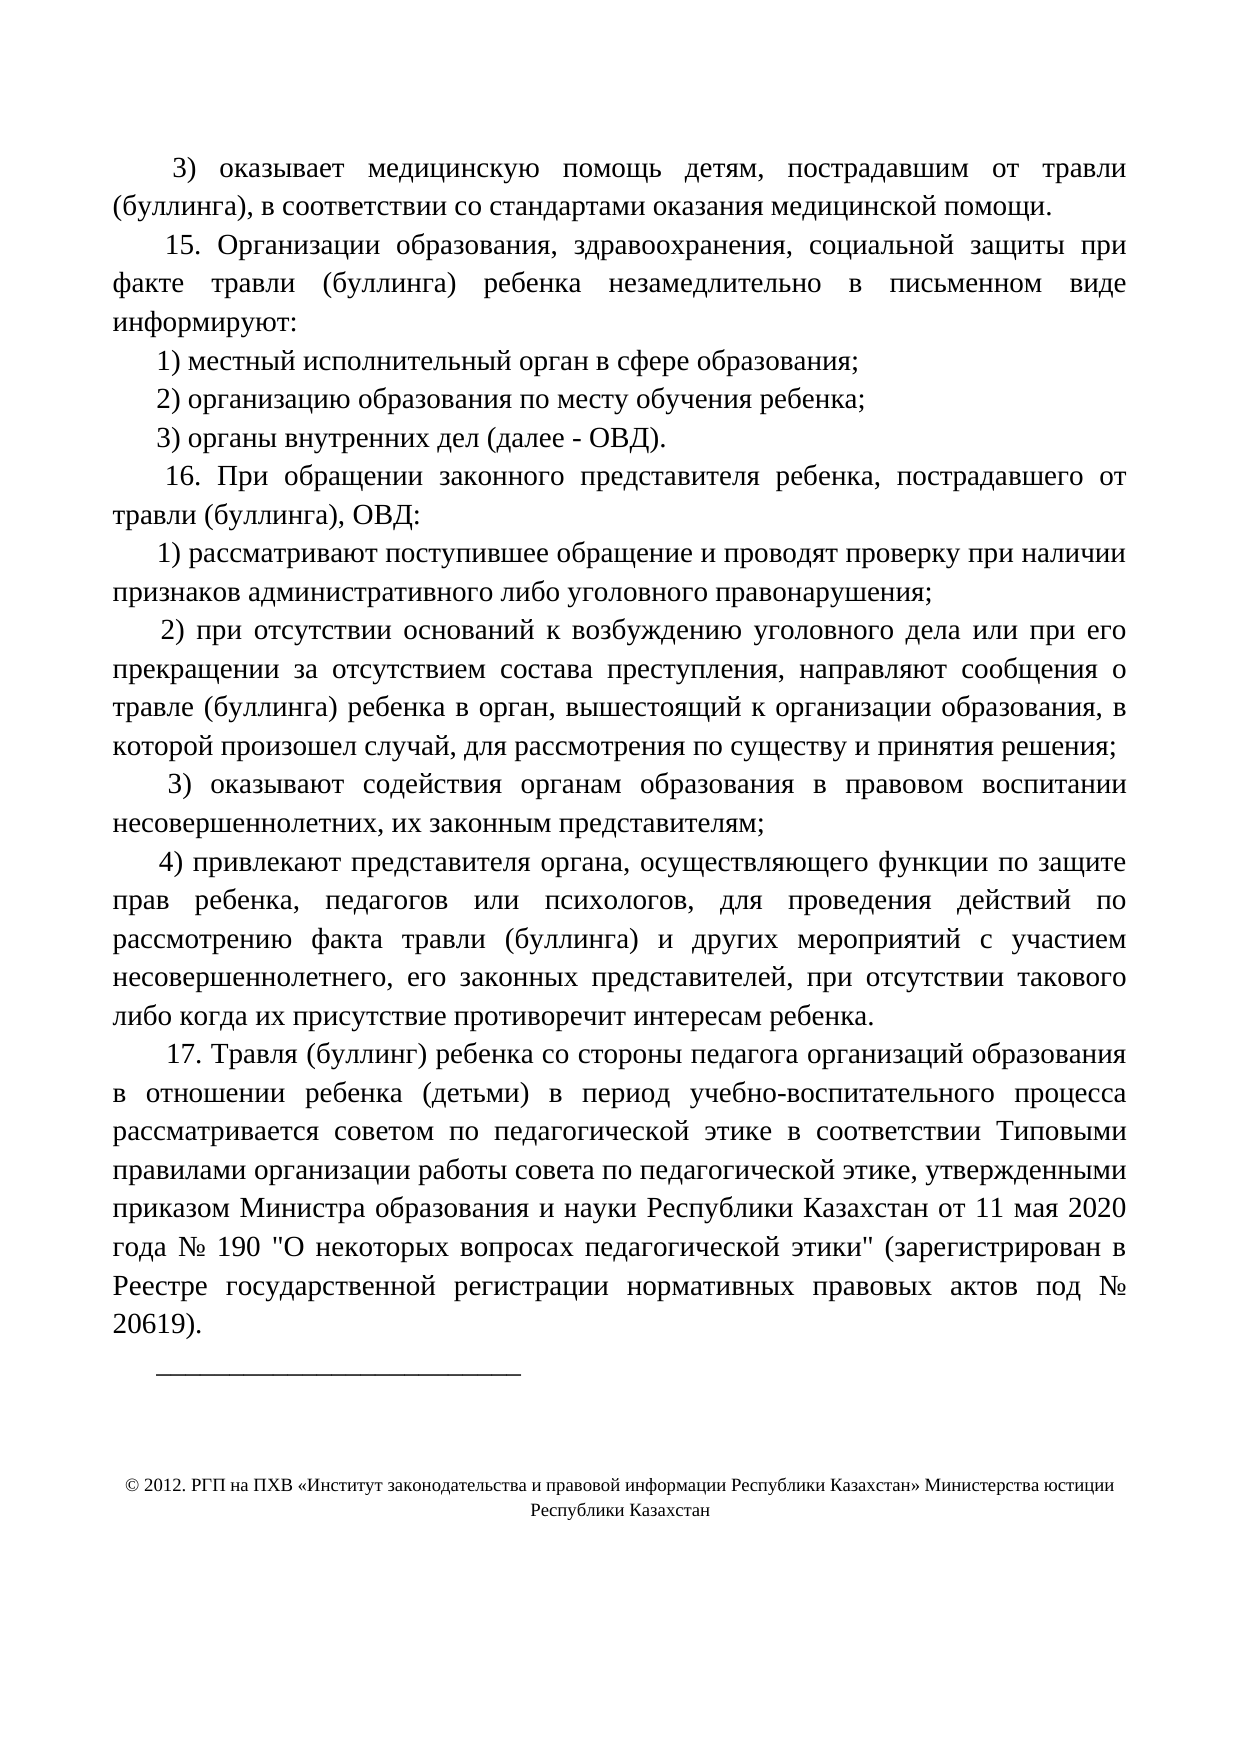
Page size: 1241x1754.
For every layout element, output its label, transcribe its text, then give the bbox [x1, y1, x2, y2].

text 3) оказывают содействия органам образования в правовом воспитании несовершеннолетних, их законным представителям; [112, 767, 1128, 839]
text 4) привлекают представителя органа, осуществляющего функции по защите прав ребенка, педагогов или психологов, для проведения действий по рассмотрению факта травли (буллинга) и других мероприятий с участием несовершеннолетнего, его законных представителей, при отсутствии такового либо когда их присутствие противоречит интересам ребенка. [112, 844, 1128, 1031]
text 17. Травля (буллинг) ребенка со стороны педагога организаций образования в отношении ребенка (детьми) в период учебно-воспитательного процесса рассматривается советом по педагогической этике в соответствии Типовыми правилами организации работы совета по педагогической этике, утвержденными приказом Министра образования и науки Республики Казахстан от 11 мая 2020 года № 190 "О некоторых вопросах педагогической этики" (зарегистрирован в Реестре государственной регистрации нормативных правовых актов под № 20619). [112, 1036, 1128, 1340]
text 1) местный исполнительный орган в сфере образования; [112, 343, 1128, 376]
text _________________________ [112, 1345, 1128, 1378]
text 3) оказывает медицинскую помощь детям, пострадавшим от травли (буллинга), в соответствии со стандартами оказания медицинской помощи. [112, 150, 1128, 222]
text 2) при отсутствии оснований к возбуждению уголовного дела или при его прекращении за отсутствием состава преступления, направляют сообщения о травле (буллинга) ребенка в орган, вышестоящий к организации образования, в которой произошел случай, для рассмотрения по существу и принятия решения; [112, 612, 1128, 762]
text © 2012. РГП на ПХВ «Институт законодательства и правовой информации Республики Казахстан» Министерства юстиции Республики Казахстан [112, 1474, 1128, 1520]
text 2) организацию образования по месту обучения ребенка; [112, 381, 1128, 415]
text 1) рассматривают поступившее обращение и проводят проверку при наличии признаков административного либо уголовного правонарушения; [112, 535, 1128, 607]
text 16. При обращении законного представителя ребенка, пострадавшего от травли (буллинга), ОВД: [112, 458, 1128, 530]
text 15. Организации образования, здравоохранения, социальной защиты при факте травли (буллинга) ребенка незамедлительно в письменном виде информируют: [112, 227, 1128, 338]
text 3) органы внутренних дел (далее - ОВД). [112, 420, 1128, 453]
